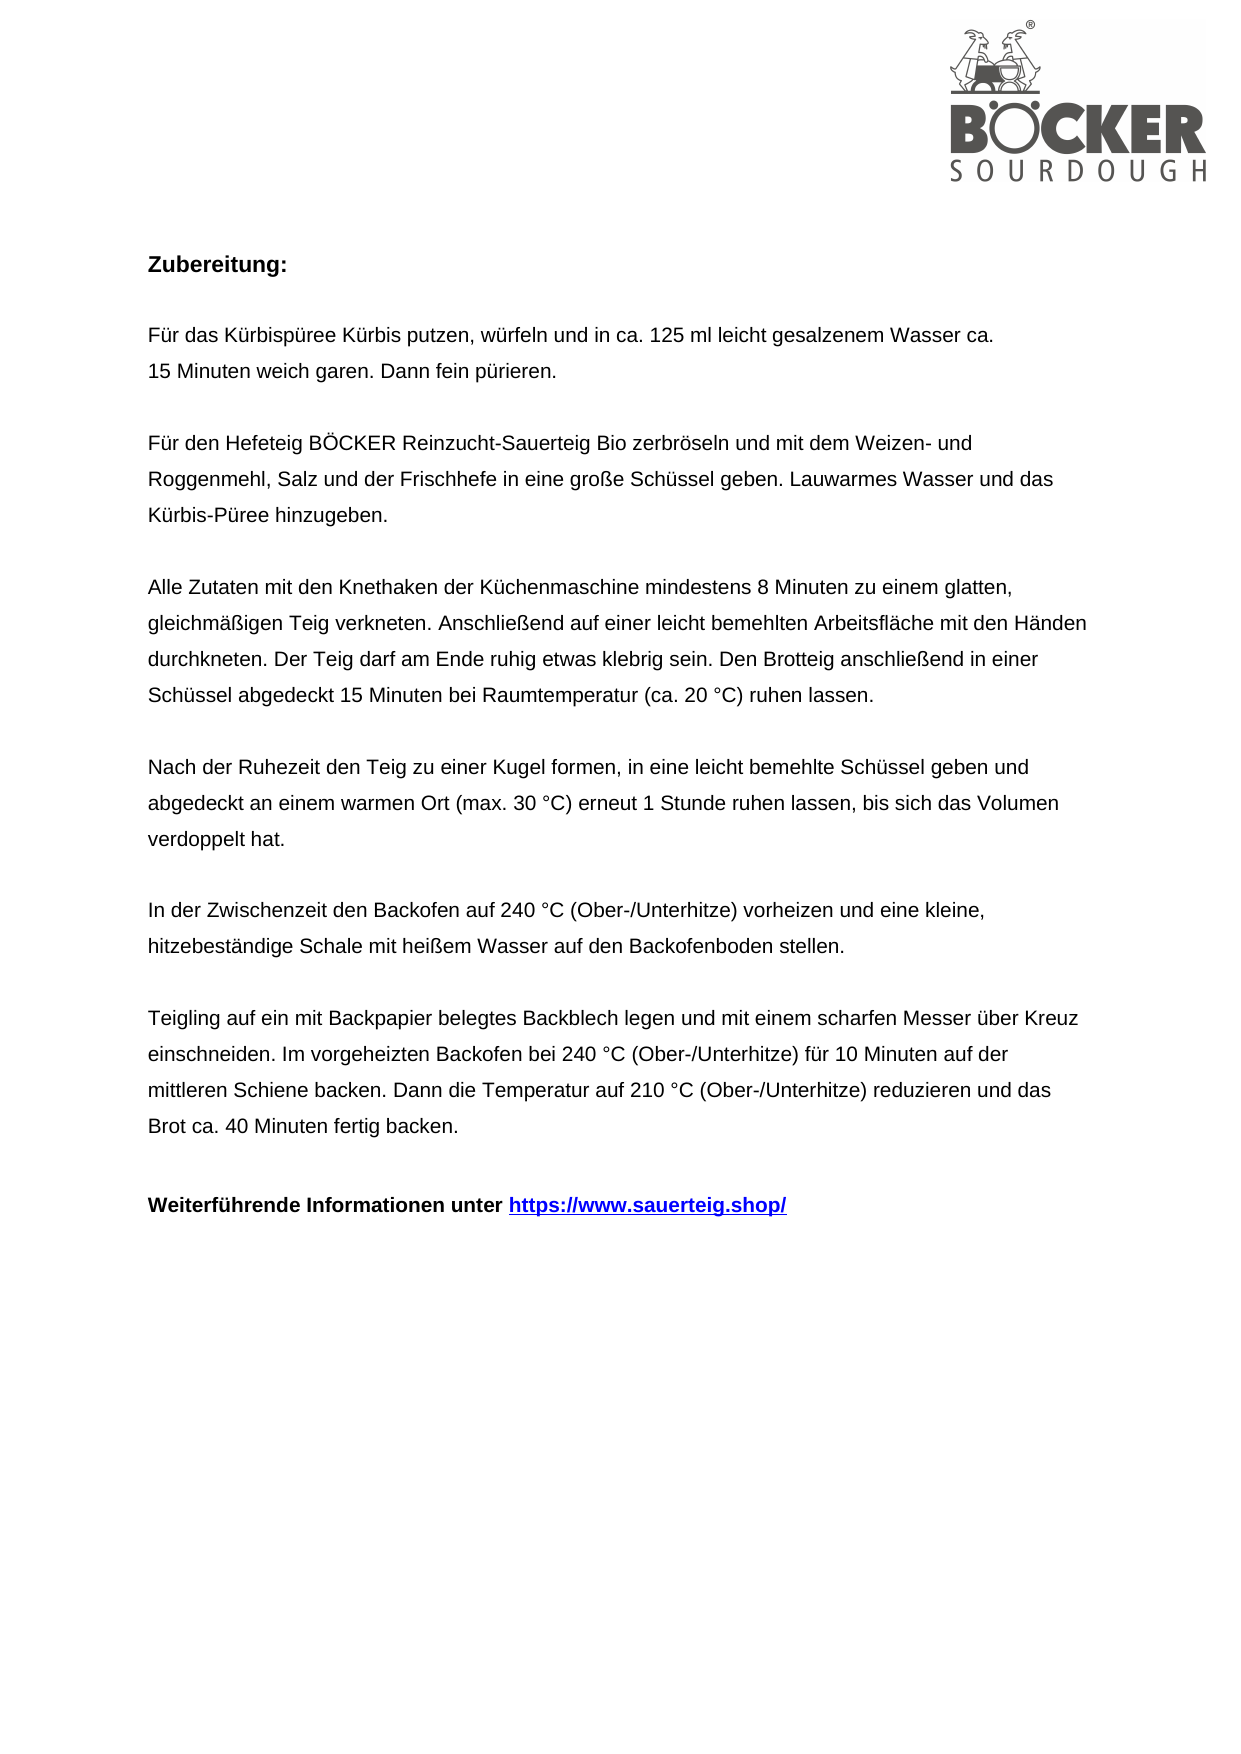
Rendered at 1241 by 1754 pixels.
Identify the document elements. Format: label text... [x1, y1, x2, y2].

text In der Zwischenzeit den Backofen auf 240 °C (Ober-/Unterhitze) vorheizen und eine kleine, hitzebeständige Schale mit heißem Wasser auf den Backofenboden stellen. [148, 898, 1093, 958]
text Weiterführende Informationen unter https://www.sauerteig.shop/ [148, 1193, 1093, 1217]
text Alle Zutaten mit den Knethaken der Küchenmaschine mindestens 8 Minuten zu einem glatten, gleichmäßigen Teig verkneten. Anschließend auf einer leicht bemehlten Arbeitsfläche mit den Händen durchkneten. Der Teig darf am Ende ruhig etwas klebrig sein. Den Brotteig anschließend in einer Schüssel abgedeckt 15 Minuten bei Raumtemperatur (ca. 20 °C) ruhen lassen. [148, 575, 1093, 707]
text Teigling auf ein mit Backpapier belegtes Backblech legen und mit einem scharfen Messer über Kreuz einschneiden. Im vorgeheizten Backofen bei 240 °C (Ober-/Unterhitze) für 10 Minuten auf der mittleren Schiene backen. Dann die Temperatur auf 210 °C (Ober-/Unterhitze) reduzieren und das Brot ca. 40 Minuten fertig backen. [148, 1006, 1093, 1138]
text Nach der Ruhezeit den Teig zu einer Kugel formen, in eine leicht bemehlte Schüssel geben und abgedeckt an einem warmen Ort (max. 30 °C) erneut 1 Stunde ruhen lassen, bis sich das Volumen verdoppelt hat. [148, 754, 1093, 850]
picture [950, 19, 1206, 182]
text Für den Hefeteig BÖCKER Reinzucht-Sauerteig Bio zerbröseln und mit dem Weizen- und Roggenmehl, Salz und der Frischhefe in eine große Schüssel geben. Lauwarmes Wasser und das Kürbis-Püree hinzugeben. [148, 431, 1093, 527]
text Für das Kürbispüree Kürbis putzen, würfeln und in ca. 125 ml leicht gesalzenem Wasser ca. 15 Minuten weich garen. Dann fein pürieren. [148, 323, 1093, 383]
text Zubereitung: [148, 251, 1093, 277]
